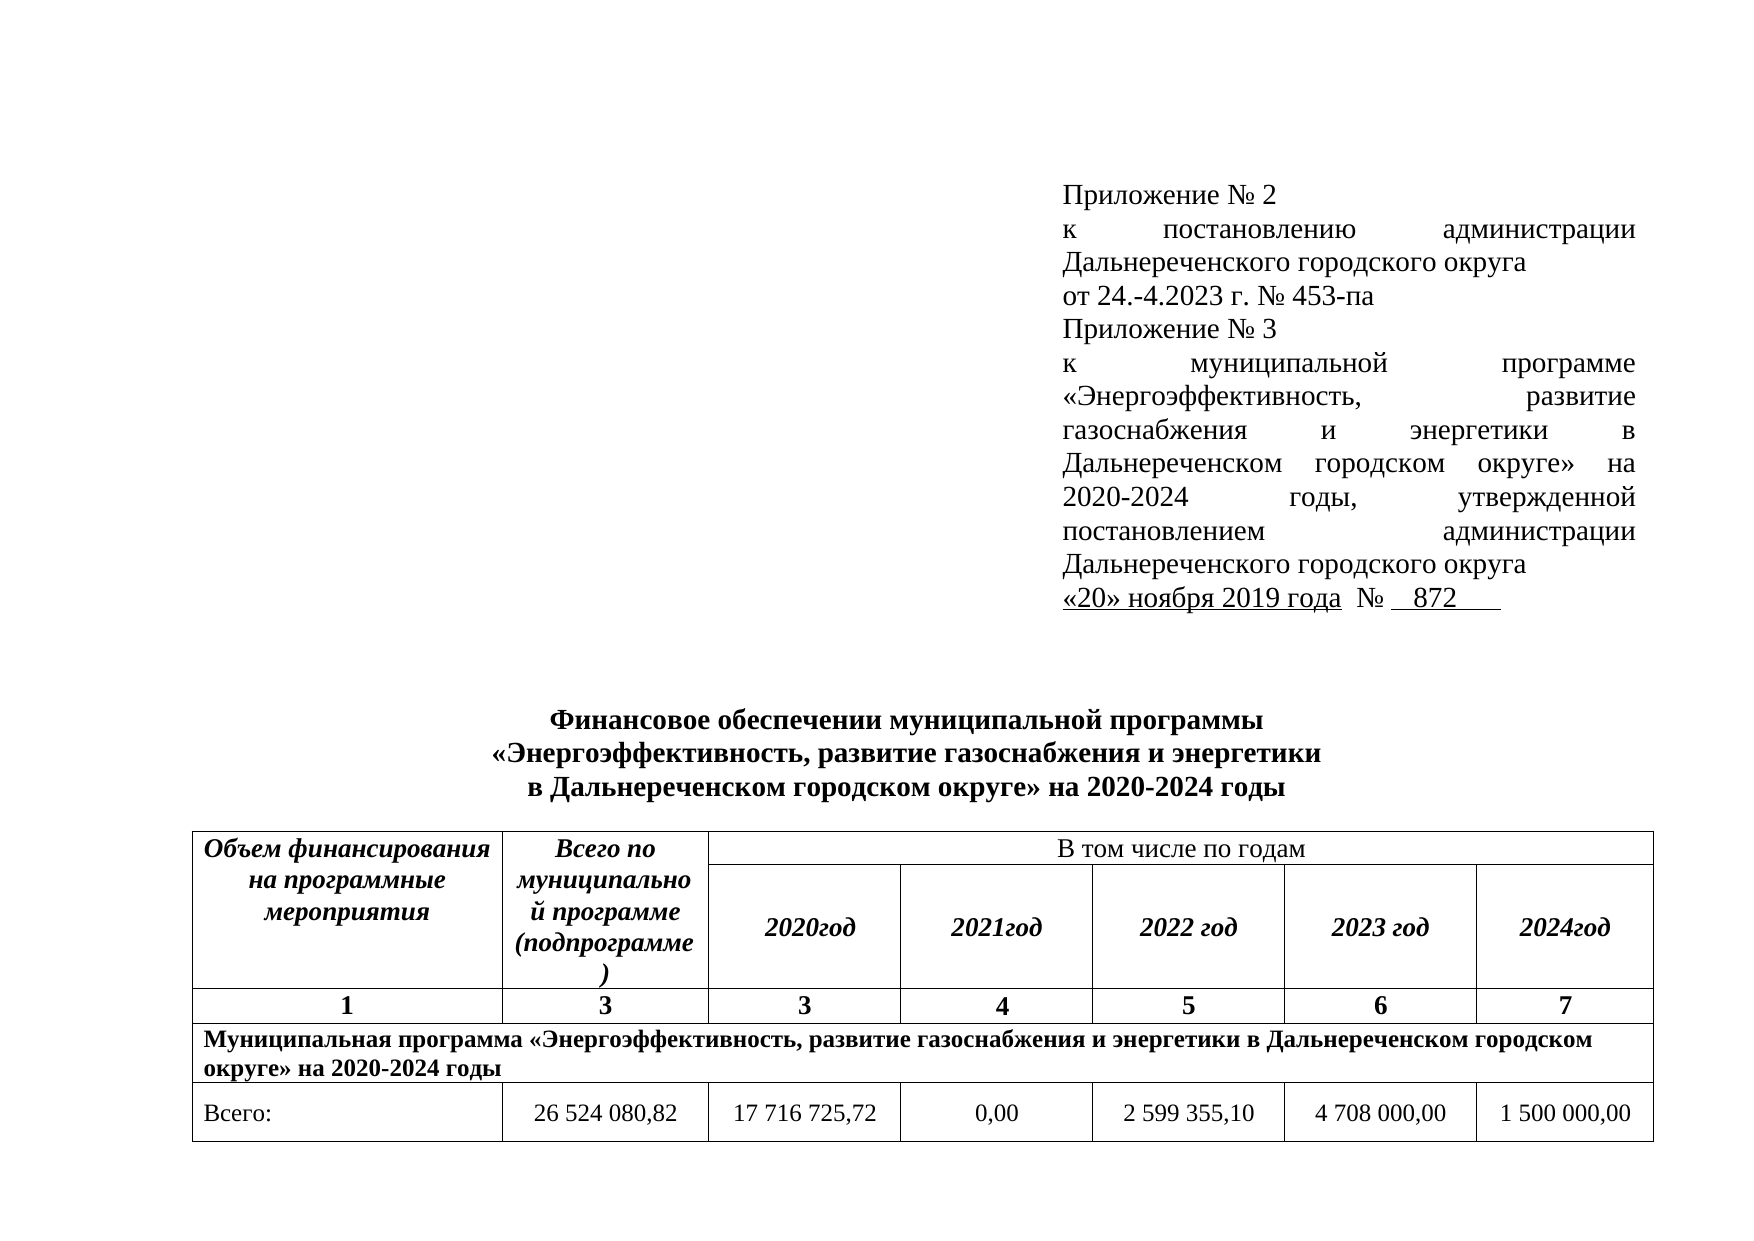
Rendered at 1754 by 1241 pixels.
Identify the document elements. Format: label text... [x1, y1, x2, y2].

text Финансовое обеспечении муниципальной программы [177, 702, 1636, 735]
table_cell 2022 год [1093, 865, 1284, 988]
table_cell 2024год [1477, 865, 1653, 988]
table_cell 3 [709, 989, 900, 1023]
text к постановлению администрации Дальнереченского городского округа [1062, 211, 1636, 278]
table_cell Всего: [193, 1083, 502, 1141]
table_cell 2021год [901, 865, 1092, 988]
text Приложение № 2 [1062, 177, 1636, 211]
table_cell 3 [503, 989, 708, 1023]
table_cell Муниципальная программа «Энергоэффективность, развитие газоснабжения и энергетики в Дальнереченском городском округе» на 2020-2024 годы [193, 1024, 1653, 1082]
text «Энергоэффективность, развитие газоснабжения и энергетики [177, 735, 1636, 769]
table_header В том числе по годам [709, 832, 1653, 864]
table_cell 6 [1285, 989, 1476, 1023]
text Приложение № 3 [1062, 311, 1636, 345]
table_cell 17 716 725,72 [709, 1083, 900, 1141]
table_header Объем финансирования на программные мероприятия [193, 832, 502, 988]
table_cell 2 599 355,10 [1093, 1083, 1284, 1141]
text от 24.-4.2023 г. № 453-па [1062, 278, 1636, 311]
table_cell 4 [901, 989, 1092, 1023]
table_cell 4 708 000,00 [1285, 1083, 1476, 1141]
table_cell 5 [1093, 989, 1284, 1023]
text в Дальнереченском городском округе» на 2020-2024 годы [177, 769, 1636, 802]
text к муниципальной программе «Энергоэффективность, развитие газоснабжения и энергетики в Дальнереченском городском округе» на 2020-2024 годы, утвержденной постановлением администрации Дальнереченского городского округа [1062, 345, 1636, 580]
table_cell 0,00 [901, 1083, 1092, 1141]
text «20» ноября 2019 года № 872 [1062, 580, 1636, 613]
table_cell 1 [193, 989, 502, 1023]
table_cell 26 524 080,82 [503, 1083, 708, 1141]
table_cell 7 [1477, 989, 1653, 1023]
table_cell 2023 год [1285, 865, 1476, 988]
table_header Всего по муниципальной программе (подпрограмме) [503, 832, 708, 988]
table_cell 2020год [709, 865, 900, 988]
table_cell 1 500 000,00 [1477, 1083, 1653, 1141]
